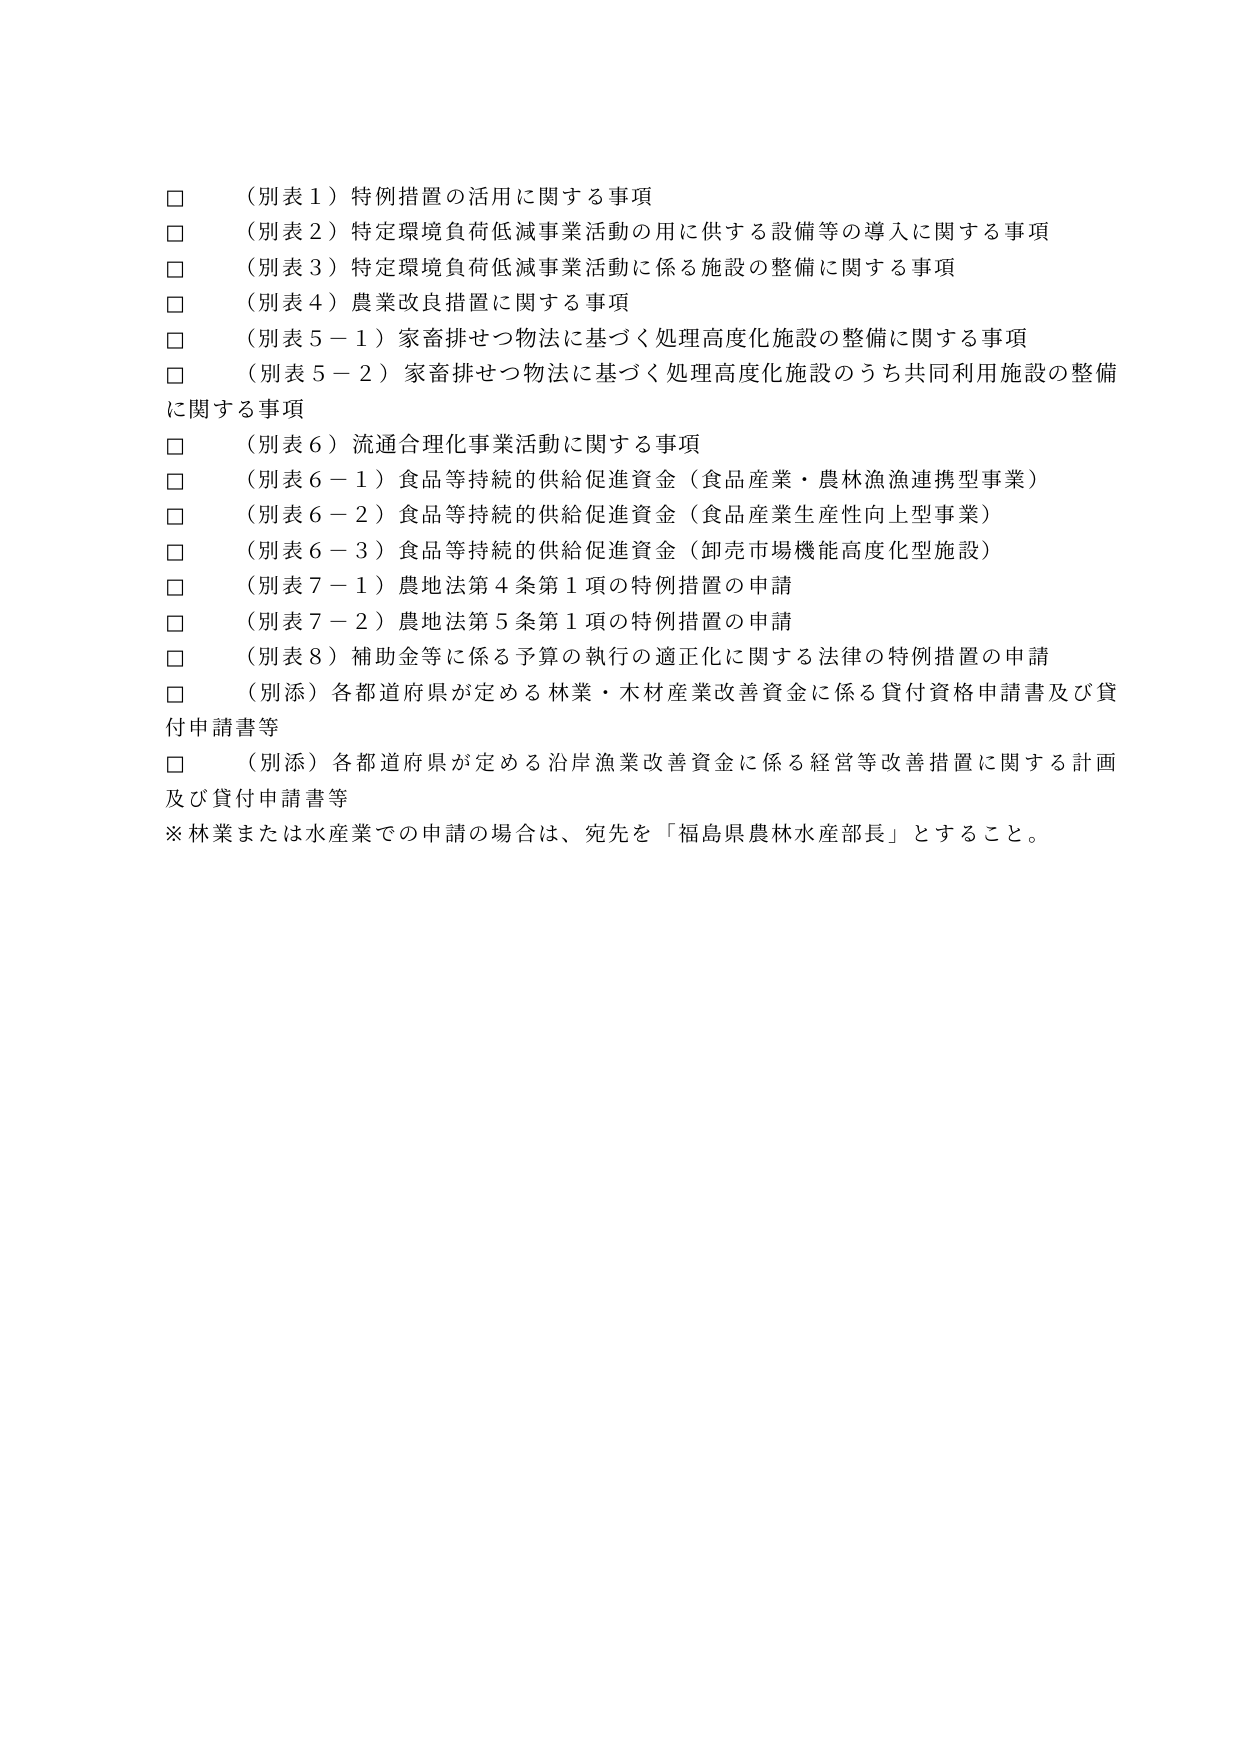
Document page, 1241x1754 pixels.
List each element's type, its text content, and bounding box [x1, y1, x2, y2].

text □ （別表６－３）食品等持続的供給促進資金（卸売市場機能高度化型施設） [165, 532, 1122, 567]
text □ （別表８）補助金等に係る予算の執行の適正化に関する法律の特例措置の申請 [165, 638, 1122, 673]
text □ （別表６）流通合理化事業活動に関する事項 [165, 425, 1122, 461]
text □ （別表６－２）食品等持続的供給促進資金（食品産業生産性向上型事業） [165, 496, 1122, 532]
text □ （別表５－１）家畜排せつ物法に基づく処理高度化施設の整備に関する事項 [165, 319, 1122, 354]
text □ （別表４）農業改良措置に関する事項 [165, 284, 1122, 319]
text □ （別表１）特例措置の活用に関する事項 [165, 177, 1122, 213]
text □ （別表２）特定環境負荷低減事業活動の用に供する設備等の導入に関する事項 [165, 213, 1122, 248]
text □ （別表３）特定環境負荷低減事業活動に係る施設の整備に関する事項 [165, 248, 1122, 284]
text □ （別表７－１）農地法第４条第１項の特例措置の申請 [165, 567, 1122, 602]
text ※林業または水産業での申請の場合は、宛先を「福島県農林水産部長」とすること。 [165, 815, 1122, 850]
text □ （別表７－２）農地法第５条第１項の特例措置の申請 [165, 602, 1122, 638]
text □ （別添）各都道府県が定める沿岸漁業改善資金に係る経営等改善措置に関する計画及び貸付申請書等 [165, 744, 1122, 815]
text □ （別添）各都道府県が定める林業・木材産業改善資金に係る貸付資格申請書及び貸付申請書等 [165, 673, 1122, 744]
text □ （別表６－１）食品等持続的供給促進資金（食品産業・農林漁漁連携型事業） [165, 461, 1122, 496]
text □ （別表５－２）家畜排せつ物法に基づく処理高度化施設のうち共同利用施設の整備に関する事項 [165, 354, 1122, 425]
